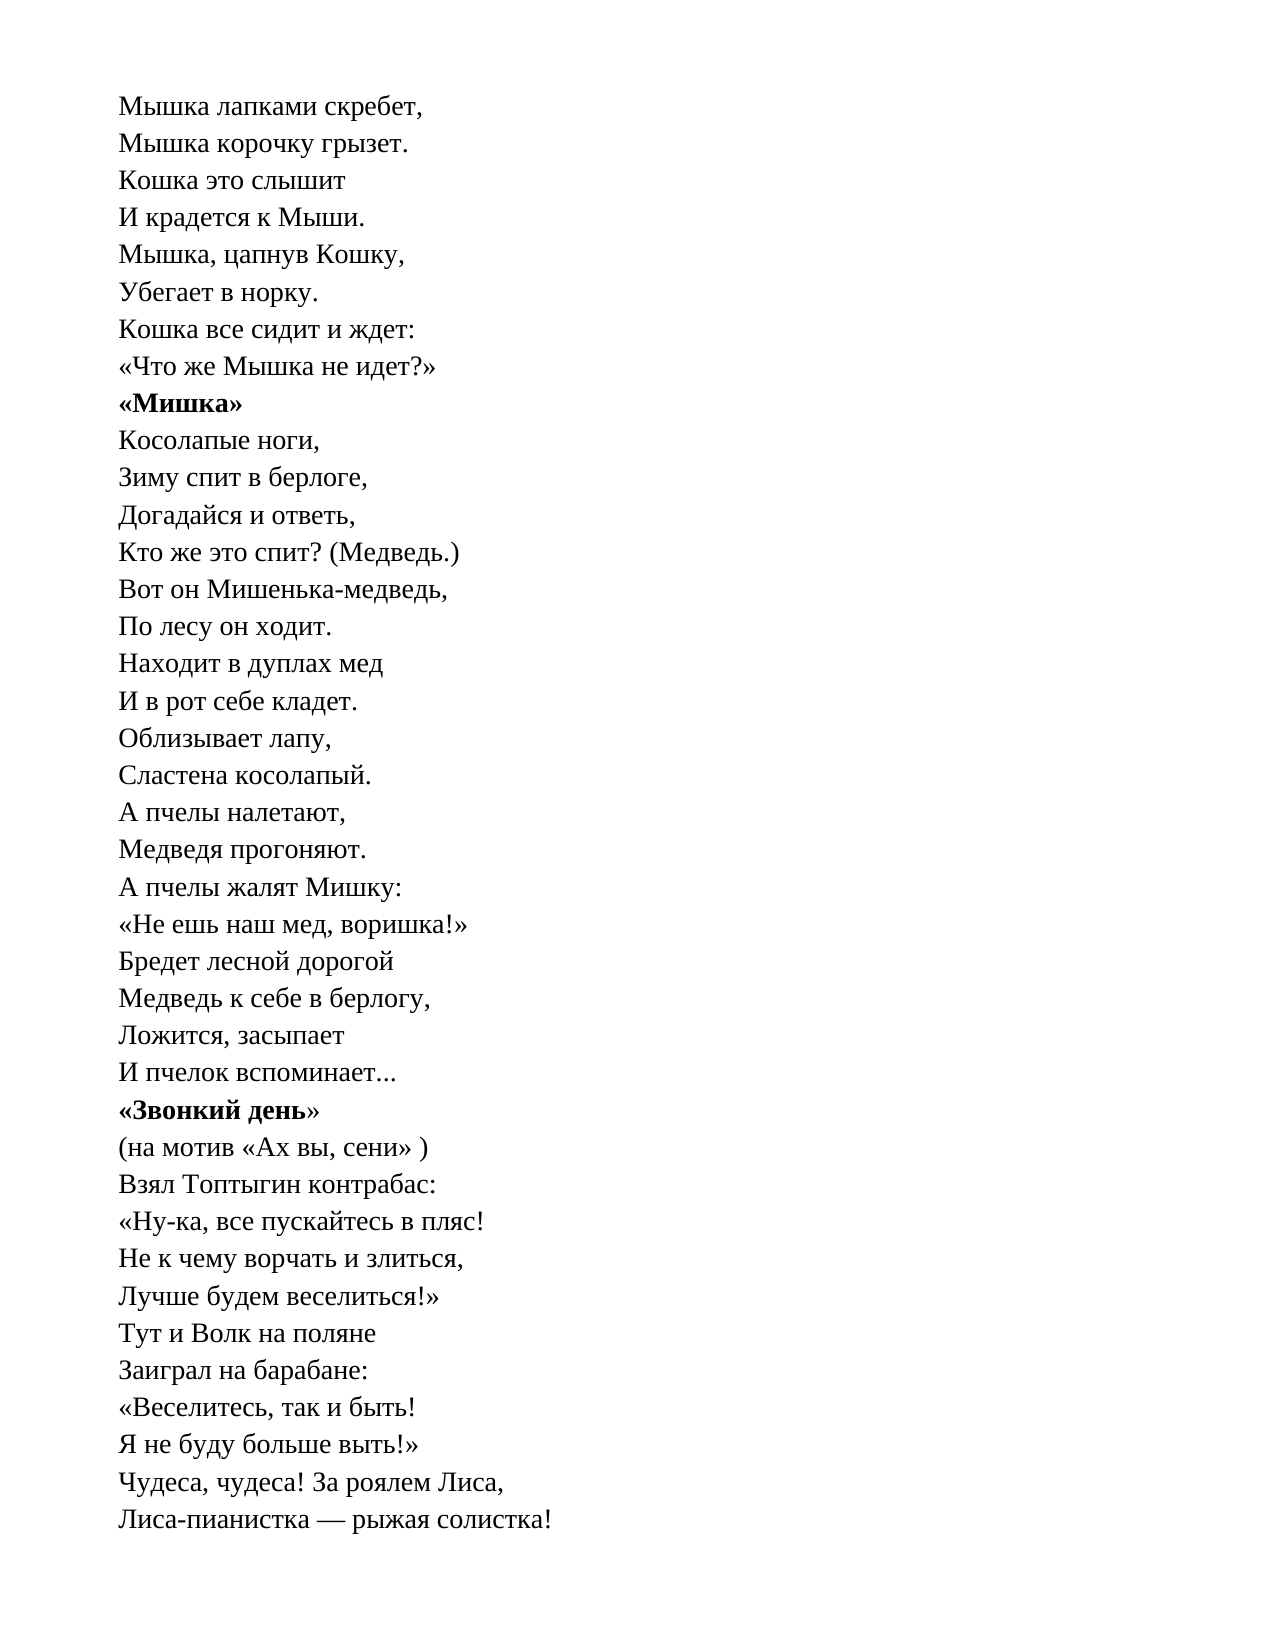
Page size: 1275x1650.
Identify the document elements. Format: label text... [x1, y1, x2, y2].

text По лесу он ходит. [118, 609, 1186, 642]
text Убегает в норку. [118, 274, 1186, 307]
text «Ну-ка, все пускайтесь в пляс! [118, 1204, 1186, 1237]
text А пчелы жалят Мишку: [118, 869, 1186, 902]
text Сластена косолапый. [118, 758, 1186, 790]
text Я не буду больше выть!» [118, 1427, 1186, 1460]
text Тут и Волк на поляне [118, 1316, 1186, 1348]
text Догадайся и ответь, [118, 498, 1186, 530]
text И пчелок вспоминает... [118, 1056, 1186, 1088]
text И в рот себе кладет. [118, 684, 1186, 716]
text Не к чему ворчать и злиться, [118, 1241, 1186, 1274]
text «Что же Мышка не идет?» [118, 349, 1186, 381]
text Вот он Мишенька-медведь, [118, 572, 1186, 604]
text Зиму спит в берлоге, [118, 461, 1186, 493]
text «Не ешь наш мед, воришка!» [118, 907, 1186, 939]
text «Звонкий день» [118, 1093, 1186, 1125]
text Лучше будем веселиться!» [118, 1279, 1186, 1311]
text А пчелы налетают, [118, 795, 1186, 828]
text Медведя прогоняют. [118, 832, 1186, 865]
text И крадется к Мыши. [118, 200, 1186, 233]
text Заиграл на барабане: [118, 1353, 1186, 1385]
text Мышка лапками скребет, [118, 89, 1186, 121]
text Кто же это спит? (Медведь.) [118, 535, 1186, 567]
text Мышка корочку грызет. [118, 126, 1186, 158]
text Косолапые ноги, [118, 423, 1186, 456]
text Мышка, цапнув Кошку, [118, 237, 1186, 270]
text Ложится, засыпает [118, 1018, 1186, 1051]
text «Веселитесь, так и быть! [118, 1390, 1186, 1423]
text Медведь к себе в берлогу, [118, 981, 1186, 1013]
text (на мотив «Ах вы, сени» ) [118, 1130, 1186, 1162]
text Облизывает лапу, [118, 721, 1186, 753]
text Кошка все сидит и ждет: [118, 312, 1186, 344]
text Кошка это слышит [118, 163, 1186, 195]
text Бредет лесной дорогой [118, 944, 1186, 976]
text Чудеса, чудеса! За роялем Лиса, [118, 1464, 1186, 1497]
text Лиса-пианистка — рыжая солистка! [118, 1502, 1186, 1534]
text Находит в дуплах мед [118, 646, 1186, 679]
text «Мишка» [118, 386, 1186, 418]
text Взял Топтыгин контрабас: [118, 1167, 1186, 1199]
